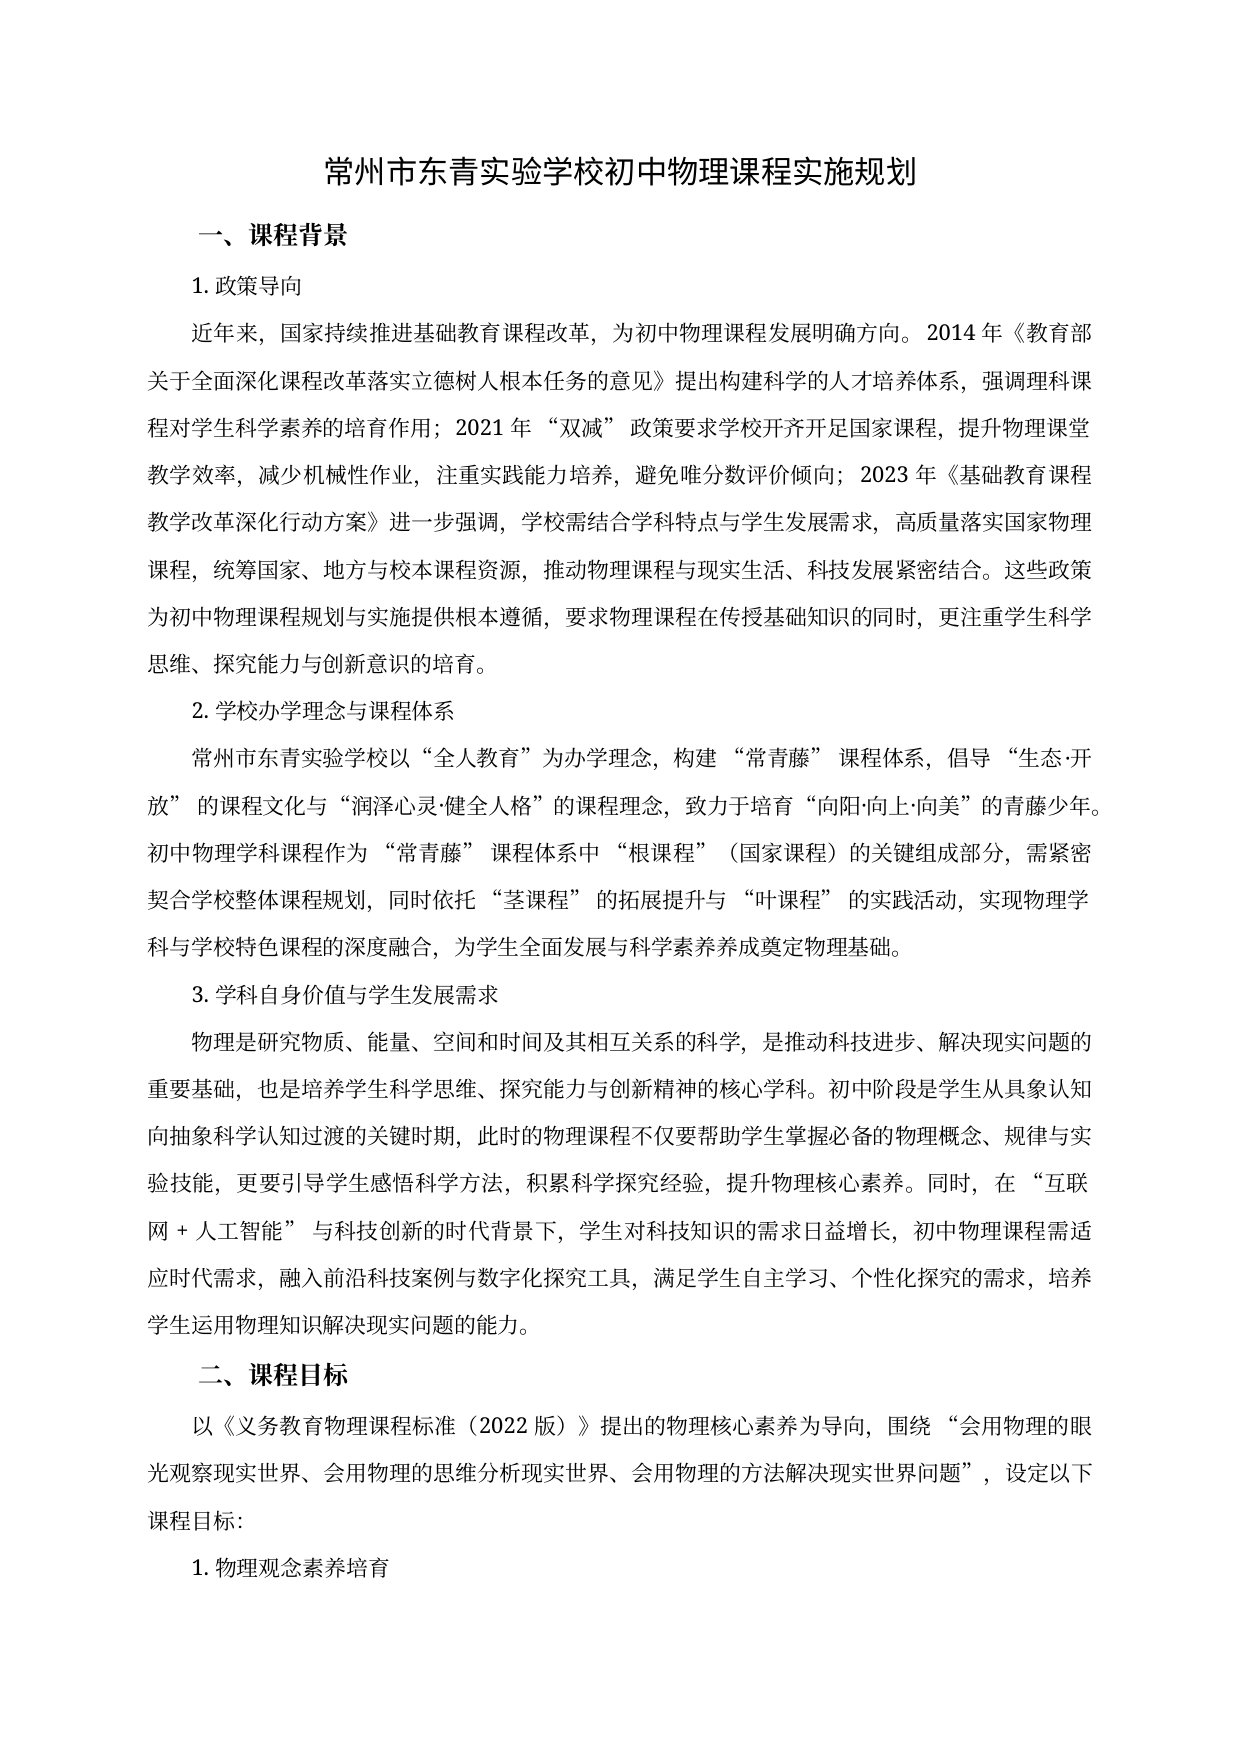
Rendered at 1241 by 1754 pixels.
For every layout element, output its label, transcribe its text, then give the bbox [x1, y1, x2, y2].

list 学校办学理念与课程体系 [148, 694, 1093, 726]
list 常州市东青实验学校以“全人教育”为办学理念，构建 “常青藤” 课程体系，倡导 “生态·开放” 的课程文化与“润泽心灵·健全人格”的课程理念，致力于培育“向阳·向上·向美”的青藤少年。初中物理学科课程作为 “常青藤” 课程体系中 “根课程”（国家课程）的关键组成部分，需紧密契合学校整体课程规划，同时依托 “茎课程” 的拓展提升与 “叶课程” 的实践活动，实现物理学科与学校特色课程的深度融合，为学生全面发展与科学素养养成奠定物理基础。 [148, 742, 1093, 962]
list 1. 政策导向 [148, 269, 1093, 301]
list 一、课程背景 [148, 215, 1093, 251]
list 二、课程目标 [148, 1356, 1093, 1391]
list 物理是研究物质、能量、空间和时间及其相互关系的科学，是推动科技进步、解决现实问题的重要基础，也是培养学生科学思维、探究能力与创新精神的核心学科。初中阶段是学生从具象认知向抽象科学认知过渡的关键时期，此时的物理课程不仅要帮助学生掌握必备的物理概念、规律与实验技能，更要引导学生感悟科学方法，积累科学探究经验，提升物理核心素养。同时，在 “互联网 + 人工智能” 与科技创新的时代背景下，学生对科技知识的需求日益增长，初中物理课程需适应时代需求，融入前沿科技案例与数字化探究工具，满足学生自主学习、个性化探究的需求，培养学生运用物理知识解决现实问题的能力。 [148, 1025, 1093, 1340]
list 常州市东青实验学校初中物理课程实施规划 [148, 148, 1093, 193]
list 近年来，国家持续推进基础教育课程改革，为初中物理课程发展明确方向。2014 年《教育部关于全面深化课程改革落实立德树人根本任务的意见》提出构建科学的人才培养体系，强调理科课程对学生科学素养的培育作用；2021 年 “双减” 政策要求学校开齐开足国家课程，提升物理课堂教学效率，减少机械性作业，注重实践能力培养，避免唯分数评价倾向；2023 年《基础教育课程教学改革深化行动方案》进一步强调，学校需结合学科特点与学生发展需求，高质量落实国家物理课程，统筹国家、地方与校本课程资源，推动物理课程与现实生活、科技发展紧密结合。这些政策为初中物理课程规划与实施提供根本遵循，要求物理课程在传授基础知识的同时，更注重学生科学思维、探究能力与创新意识的培育。 [148, 317, 1093, 679]
list 以《义务教育物理课程标准（2022 版）》提出的物理核心素养为导向，围绕 “会用物理的眼光观察现实世界、会用物理的思维分析现实世界、会用物理的方法解决现实世界问题”，设定以下课程目标： [148, 1409, 1093, 1535]
list 3. 学科自身价值与学生发展需求 [148, 978, 1093, 1009]
list 1. 物理观念素养培育 [148, 1551, 1093, 1583]
